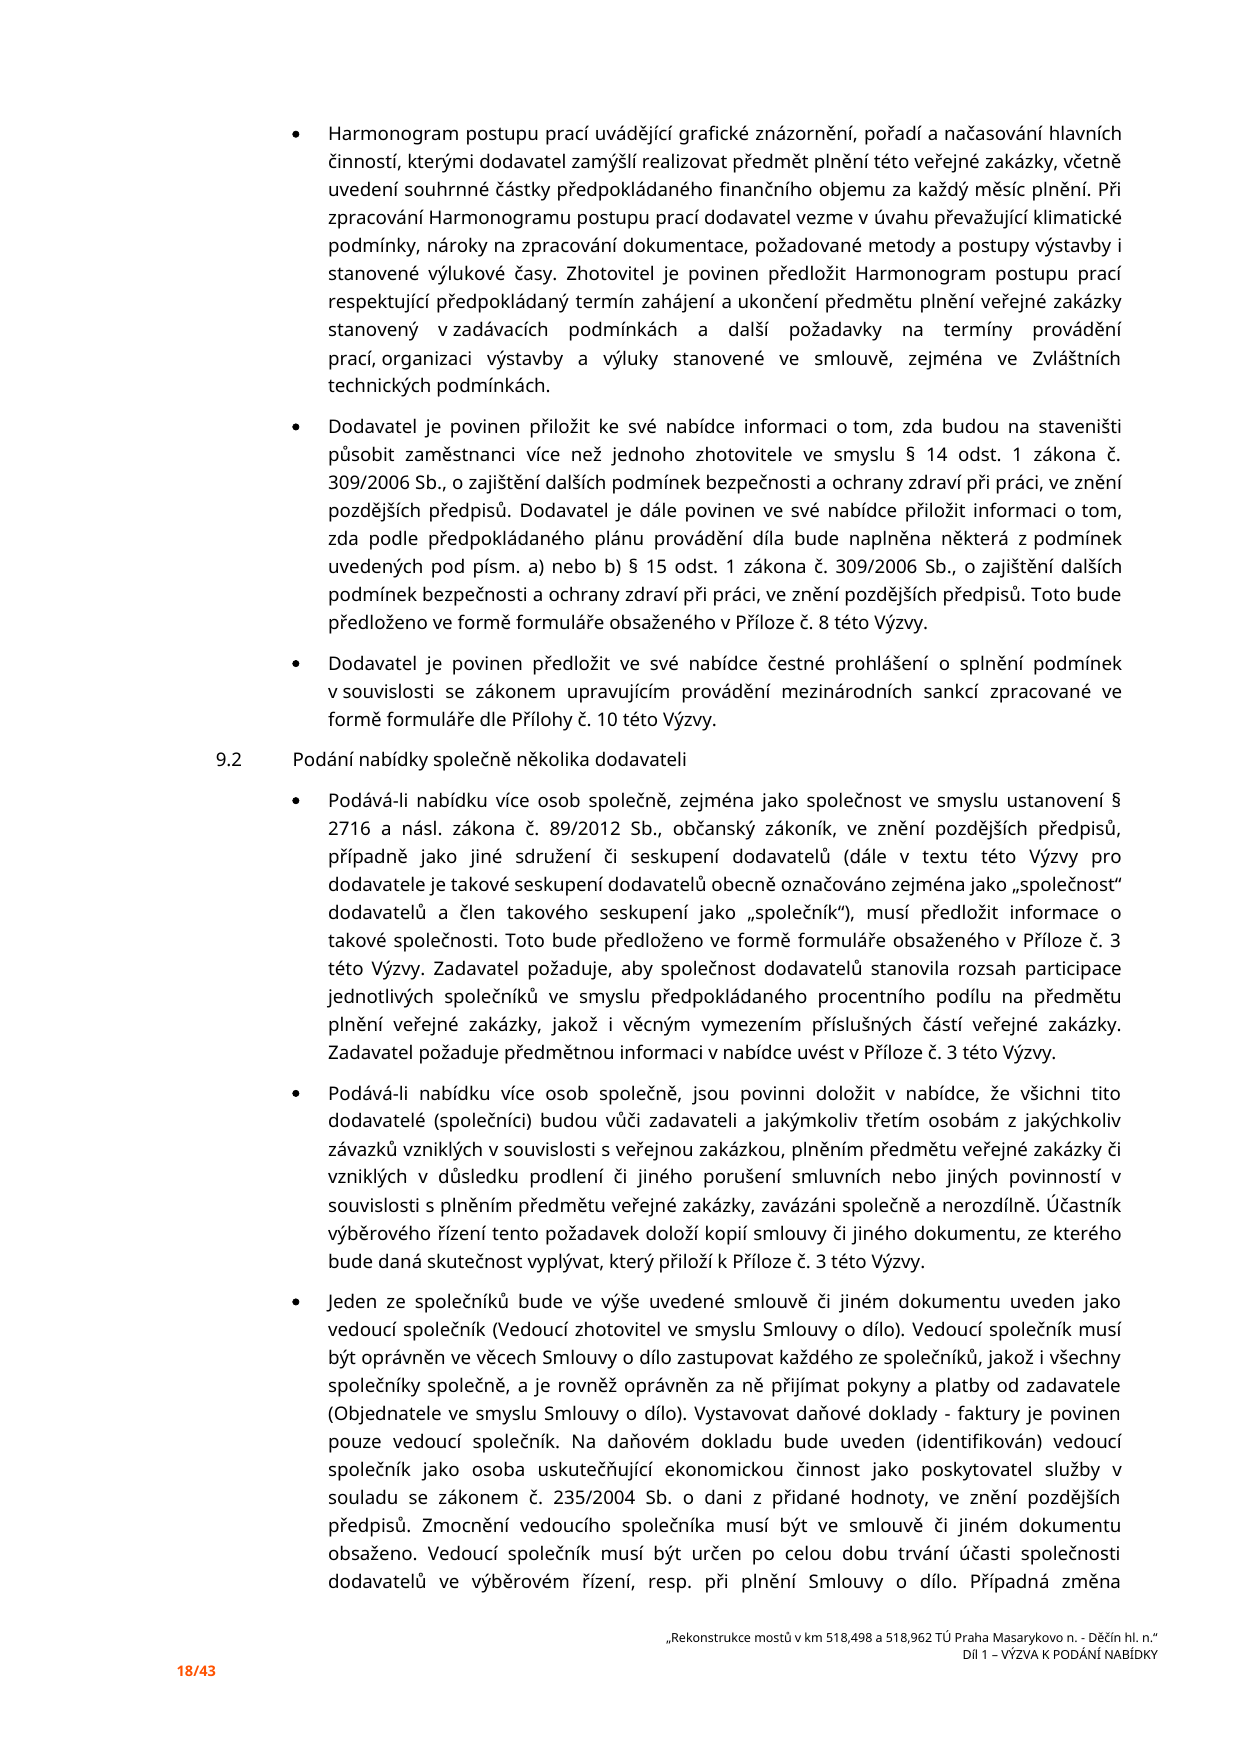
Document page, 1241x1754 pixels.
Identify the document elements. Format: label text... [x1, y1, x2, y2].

text Podává-li nabídku více osob společně, zejména jako společnost ve smyslu ustanovení § 2716 a násl. zákona č. 89/2012 Sb., občanský zákoník, ve znění pozdějších předpisů, případně jako jiné sdružení či seskupení dodavatelů (dále v textu této Výzvy pro dodavatele je takové seskupení dodavatelů obecně označováno zejména jako „společnost“ dodavatelů a člen takového seskupení jako „společník“), musí předložit informace o takové společnosti. Toto bude předloženo ve formě formuláře obsaženého v Příloze č. 3 této Výzvy. Zadavatel požaduje, aby společnost dodavatelů stanovila rozsah participace jednotlivých společníků ve smyslu předpokládaného procentního podílu na předmětu plnění veřejné zakázky, jakož i věcným vymezením příslušných částí veřejné zakázky. Zadavatel požaduje předmětnou informaci v nabídce uvést v Příloze č. 3 této Výzvy. [292, 787, 1122, 1065]
text Podává-li nabídku více osob společně, jsou povinni doložit v nabídce, že všichni tito dodavatelé (společníci) budou vůči zadavateli a jakýmkoliv třetím osobám z jakýchkoliv závazků vzniklých v souvislosti s veřejnou zakázkou, plněním předmětu veřejné zakázky či vzniklých v důsledku prodlení či jiného porušení smluvních nebo jiných povinností v souvislosti s plněním předmětu veřejné zakázky, zavázáni společně a nerozdílně. Účastník výběrového řízení tento požadavek doloží kopií smlouvy či jiného dokumentu, ze kterého bude daná skutečnost vyplývat, který přiloží k Příloze č. 3 této Výzvy. [292, 1080, 1122, 1273]
text Podání nabídky společně několika dodavateli [216, 747, 1122, 772]
text Dodavatel je povinen předložit ve své nabídce čestné prohlášení o splnění podmínek v souvislosti se zákonem upravujícím provádění mezinárodních sankcí zpracované ve formě formuláře dle Přílohy č. 10 této Výzvy. [292, 650, 1122, 732]
text Harmonogram postupu prací uvádějící grafické znázornění, pořadí a načasování hlavních činností, kterými dodavatel zamýšlí realizovat předmět plnění této veřejné zakázky, včetně uvedení souhrnné částky předpokládaného finančního objemu za každý měsíc plnění. Při zpracování Harmonogramu postupu prací dodavatel vezme v úvahu převažující klimatické podmínky, nároky na zpracování dokumentace, požadované metody a postupy výstavby i stanovené výlukové časy. Zhotovitel je povinen předložit Harmonogram postupu prací respektující předpokládaný termín zahájení a ukončení předmětu plnění veřejné zakázky stanovený v zadávacích podmínkách a další požadavky na termíny provádění prací, organizaci výstavby a výluky stanovené ve smlouvě, zejména ve Zvláštních technických podmínkách. [292, 121, 1122, 398]
text Dodavatel je povinen přiložit ke své nabídce informaci o tom, zda budou na staveništi působit zaměstnanci více než jednoho zhotovitele ve smyslu § 14 odst. 1 zákona č. 309/2006 Sb., o zajištění dalších podmínek bezpečnosti a ochrany zdraví při práci, ve znění pozdějších předpisů. Dodavatel je dále povinen ve své nabídce přiložit informaci o tom, zda podle předpokládaného plánu provádění díla bude naplněna některá z podmínek uvedených pod písm. a) nebo b) § 15 odst. 1 zákona č. 309/2006 Sb., o zajištění dalších podmínek bezpečnosti a ochrany zdraví při práci, ve znění pozdějších předpisů. Toto bude předloženo ve formě formuláře obsaženého v Příloze č. 8 této Výzvy. [292, 413, 1122, 635]
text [292, 1288, 1122, 1594]
